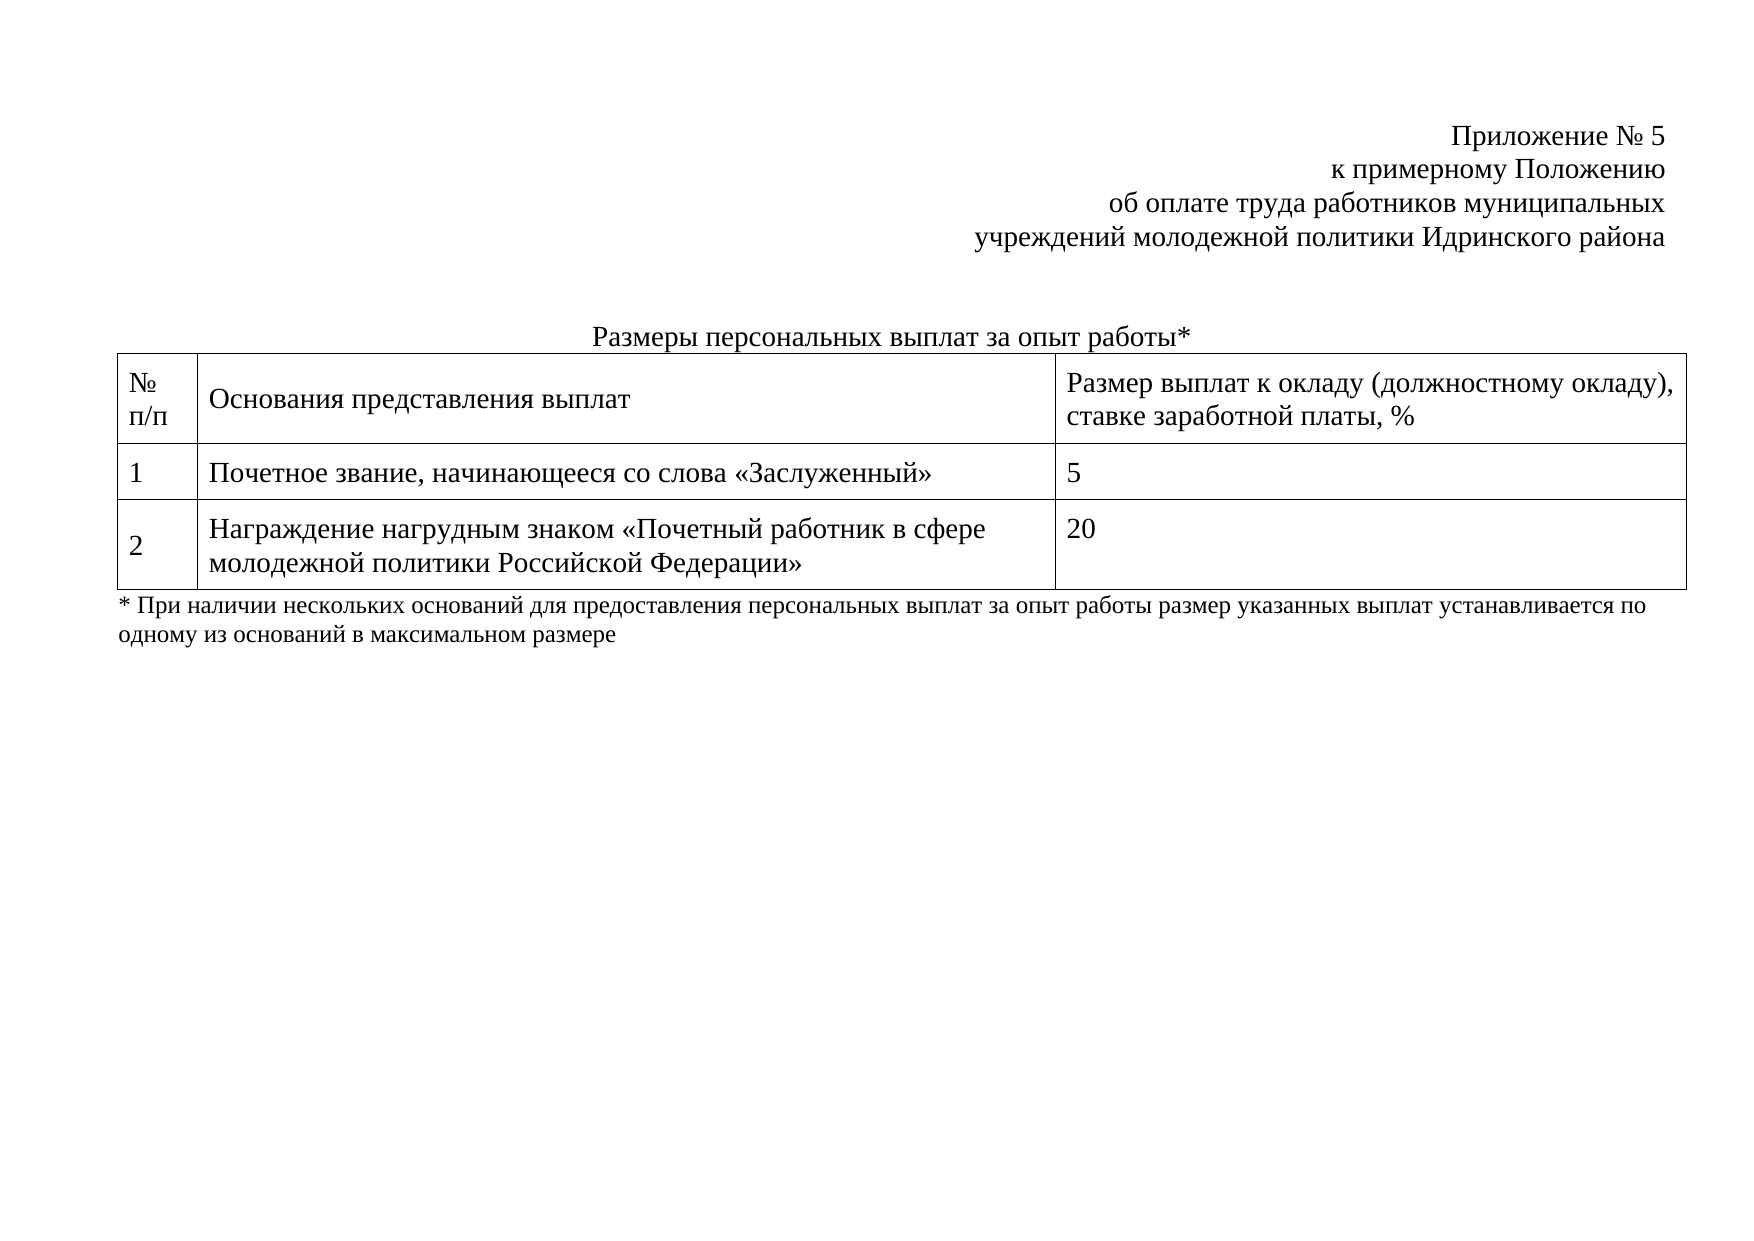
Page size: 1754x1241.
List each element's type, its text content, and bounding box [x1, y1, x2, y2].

table_cell Награждение нагрудным знаком «Почетный работник в сфере молодежной политики Российской Федерации» [198, 500, 1055, 589]
table_cell Почетное звание, начинающееся со слова «Заслуженный» [198, 444, 1055, 499]
table_cell 20 [1056, 500, 1686, 589]
text к примерному Положению [118, 152, 1665, 185]
text * При наличии нескольких оснований для предоставления персональных выплат за опыт работы размер указанных выплат устанавливается по одному из оснований в максимальном размере [118, 590, 1665, 648]
table_header Основания представления выплат [198, 354, 1055, 443]
table_cell 5 [1056, 444, 1686, 499]
text учреждений молодежной политики Идринского района [118, 219, 1665, 252]
table_cell 1 [118, 444, 197, 499]
table_cell 2 [118, 500, 197, 589]
text Приложение № 5 [118, 118, 1665, 152]
text об оплате труда работников муниципальных [118, 185, 1665, 219]
table_header № п/п [118, 354, 197, 443]
text Размеры персональных выплат за опыт работы* [118, 319, 1665, 353]
table_header Размер выплат к окладу (должностному окладу), ставке заработной платы, % [1056, 354, 1686, 443]
